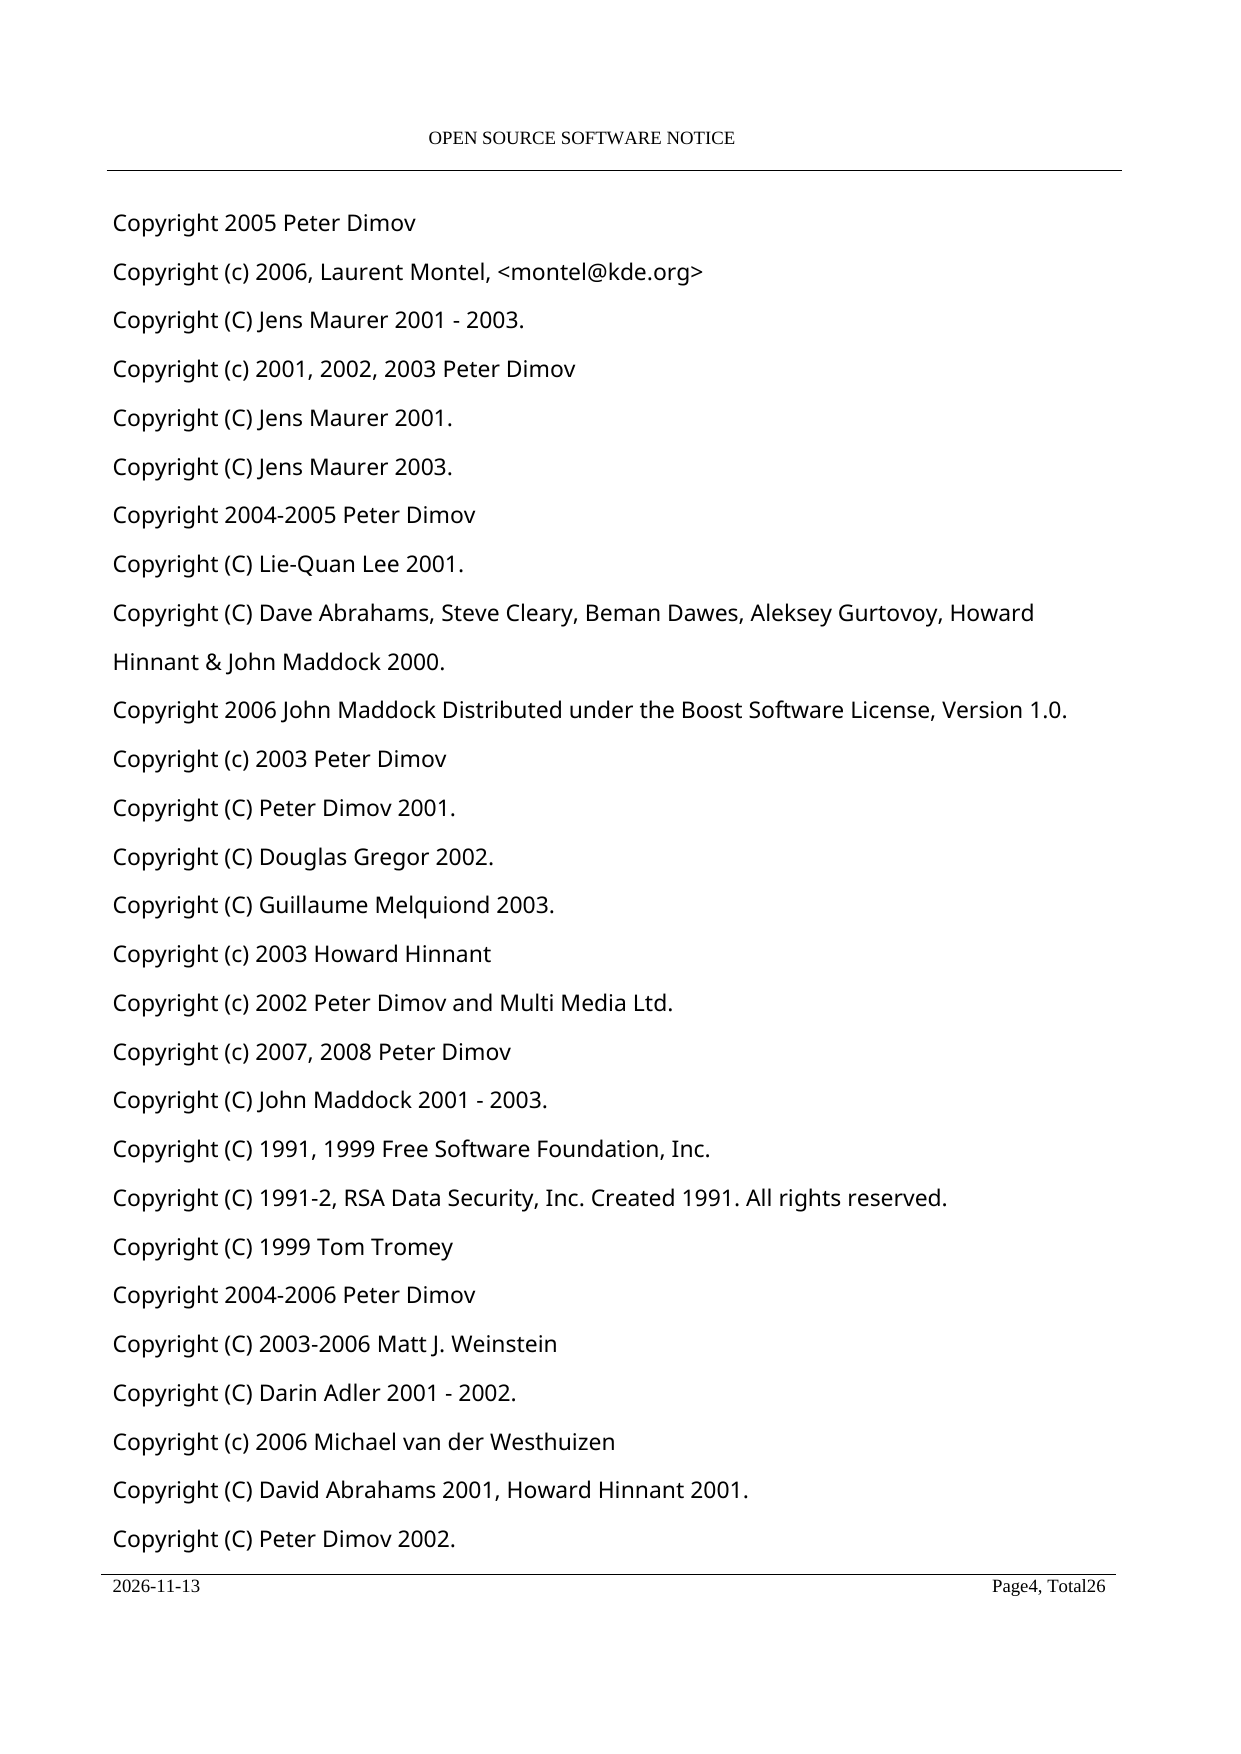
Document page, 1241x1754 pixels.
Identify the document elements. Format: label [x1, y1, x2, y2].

text [112, 206, 1128, 1555]
